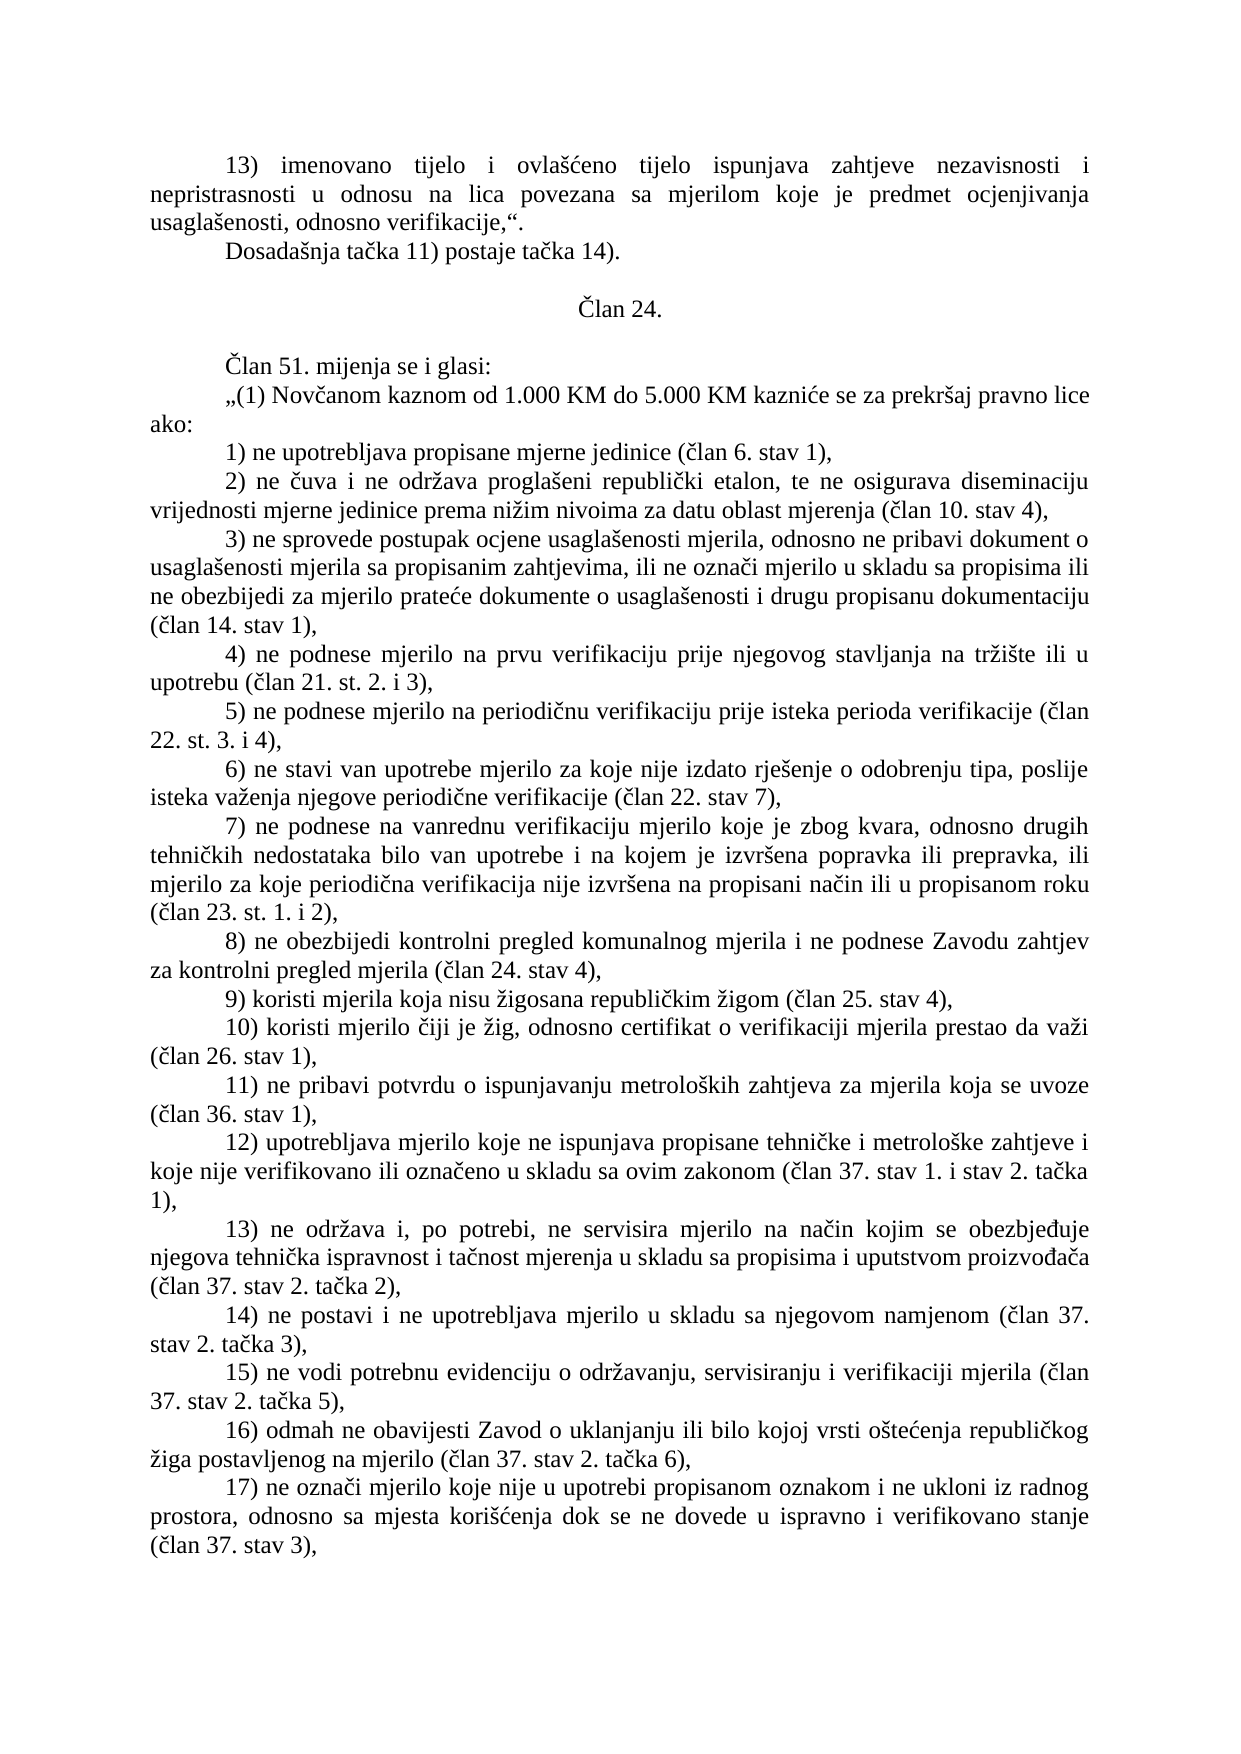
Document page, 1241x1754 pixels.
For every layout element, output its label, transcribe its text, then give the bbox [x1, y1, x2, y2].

text 12) upotrebljava mjerilo koje ne ispunjava propisane tehničke i metrološke zahtjeve i koje nije verifikovano ili označeno u skladu sa ovim zakonom (član 37. stav 1. i stav 2. tačka 1), [150, 1127, 1090, 1214]
text Član 24. [150, 294, 1090, 322]
text 15) ne vodi potrebnu evidenciju o održavanju, servisiranju i verifikaciji mjerila (član 37. stav 2. tačka 5), [150, 1357, 1090, 1415]
text 14) ne postavi i ne upotrebljava mjerilo u skladu sa njegovom namjenom (član 37. stav 2. tačka 3), [150, 1300, 1090, 1357]
text Dosadašnja tačka 11) postaje tačka 14). [150, 236, 1090, 265]
text 11) ne pribavi potvrdu o ispunjavanju metroloških zahtjeva za mjerila koja se uvoze (član 36. stav 1), [150, 1070, 1090, 1127]
text 9) koristi mjerila koja nisu žigosana republičkim žigom (član 25. stav 4), [150, 984, 1090, 1012]
text 10) koristi mjerilo čiji je žig, odnosno certifikat o verifikaciji mjerila prestao da važi (član 26. stav 1), [150, 1012, 1090, 1070]
text 4) ne podnese mjerilo na prvu verifikaciju prije njegovog stavljanja na tržište ili u upotrebu (član 21. st. 2. i 3), [150, 639, 1090, 696]
text „(1) Novčanom kaznom od 1.000 KM do 5.000 KM kazniće se za prekršaj pravno lice ako: [150, 380, 1090, 437]
text 1) ne upotrebljava propisane mjerne jedinice (član 6. stav 1), [150, 437, 1090, 466]
text 13) imenovano tijelo i ovlašćeno tijelo ispunjava zahtjeve nezavisnosti i nepristrasnosti u odnosu na lica povezana sa mjerilom koje je predmet ocjenjivanja usaglašenosti, odnosno verifikacije,“. [150, 150, 1090, 236]
text 13) ne održava i, po potrebi, ne servisira mjerilo na način kojim se obezbjeđuje njegova tehnička ispravnost i tačnost mjerenja u skladu sa propisima i uputstvom proizvođača (član 37. stav 2. tačka 2), [150, 1214, 1090, 1300]
text 5) ne podnese mjerilo na periodičnu verifikaciju prije isteka perioda verifikacije (član 22. st. 3. i 4), [150, 696, 1090, 754]
text 7) ne podnese na vanrednu verifikaciju mjerilo koje je zbog kvara, odnosno drugih tehničkih nedostataka bilo van upotrebe i na kojem je izvršena popravka ili prepravka, ili mjerilo za koje periodična verifikacija nije izvršena na propisani način ili u propisanom roku (član 23. st. 1. i 2), [150, 811, 1090, 926]
text 3) ne sprovede postupak ocjene usaglašenosti mjerila, odnosno ne pribavi dokument o usaglašenosti mjerila sa propisanim zahtjevima, ili ne označi mjerilo u skladu sa propisima ili ne obezbijedi za mjerilo prateće dokumente o usaglašenosti i drugu propisanu dokumentaciju (član 14. stav 1), [150, 524, 1090, 639]
text 16) odmah ne obavijesti Zavod o uklanjanju ili bilo kojoj vrsti oštećenja republičkog žiga postavljenog na mjerilo (član 37. stav 2. tačka 6), [150, 1415, 1090, 1472]
text Član 51. mijenja se i glasi: [150, 351, 1090, 380]
text 8) ne obezbijedi kontrolni pregled komunalnog mjerila i ne podnese Zavodu zahtjev za kontrolni pregled mjerila (član 24. stav 4), [150, 926, 1090, 984]
text 6) ne stavi van upotrebe mjerilo za koje nije izdato rješenje o odobrenju tipa, poslije isteka važenja njegove periodične verifikacije (član 22. stav 7), [150, 754, 1090, 811]
text 17) ne označi mjerilo koje nije u upotrebi propisanom oznakom i ne ukloni iz radnog prostora, odnosno sa mjesta korišćenja dok se ne dovede u ispravno i verifikovano stanje (član 37. stav 3), [150, 1472, 1090, 1559]
text 2) ne čuva i ne održava proglašeni republički etalon, te ne osigurava diseminaciju vrijednosti mjerne jedinice prema nižim nivoima za datu oblast mjerenja (član 10. stav 4), [150, 466, 1090, 524]
